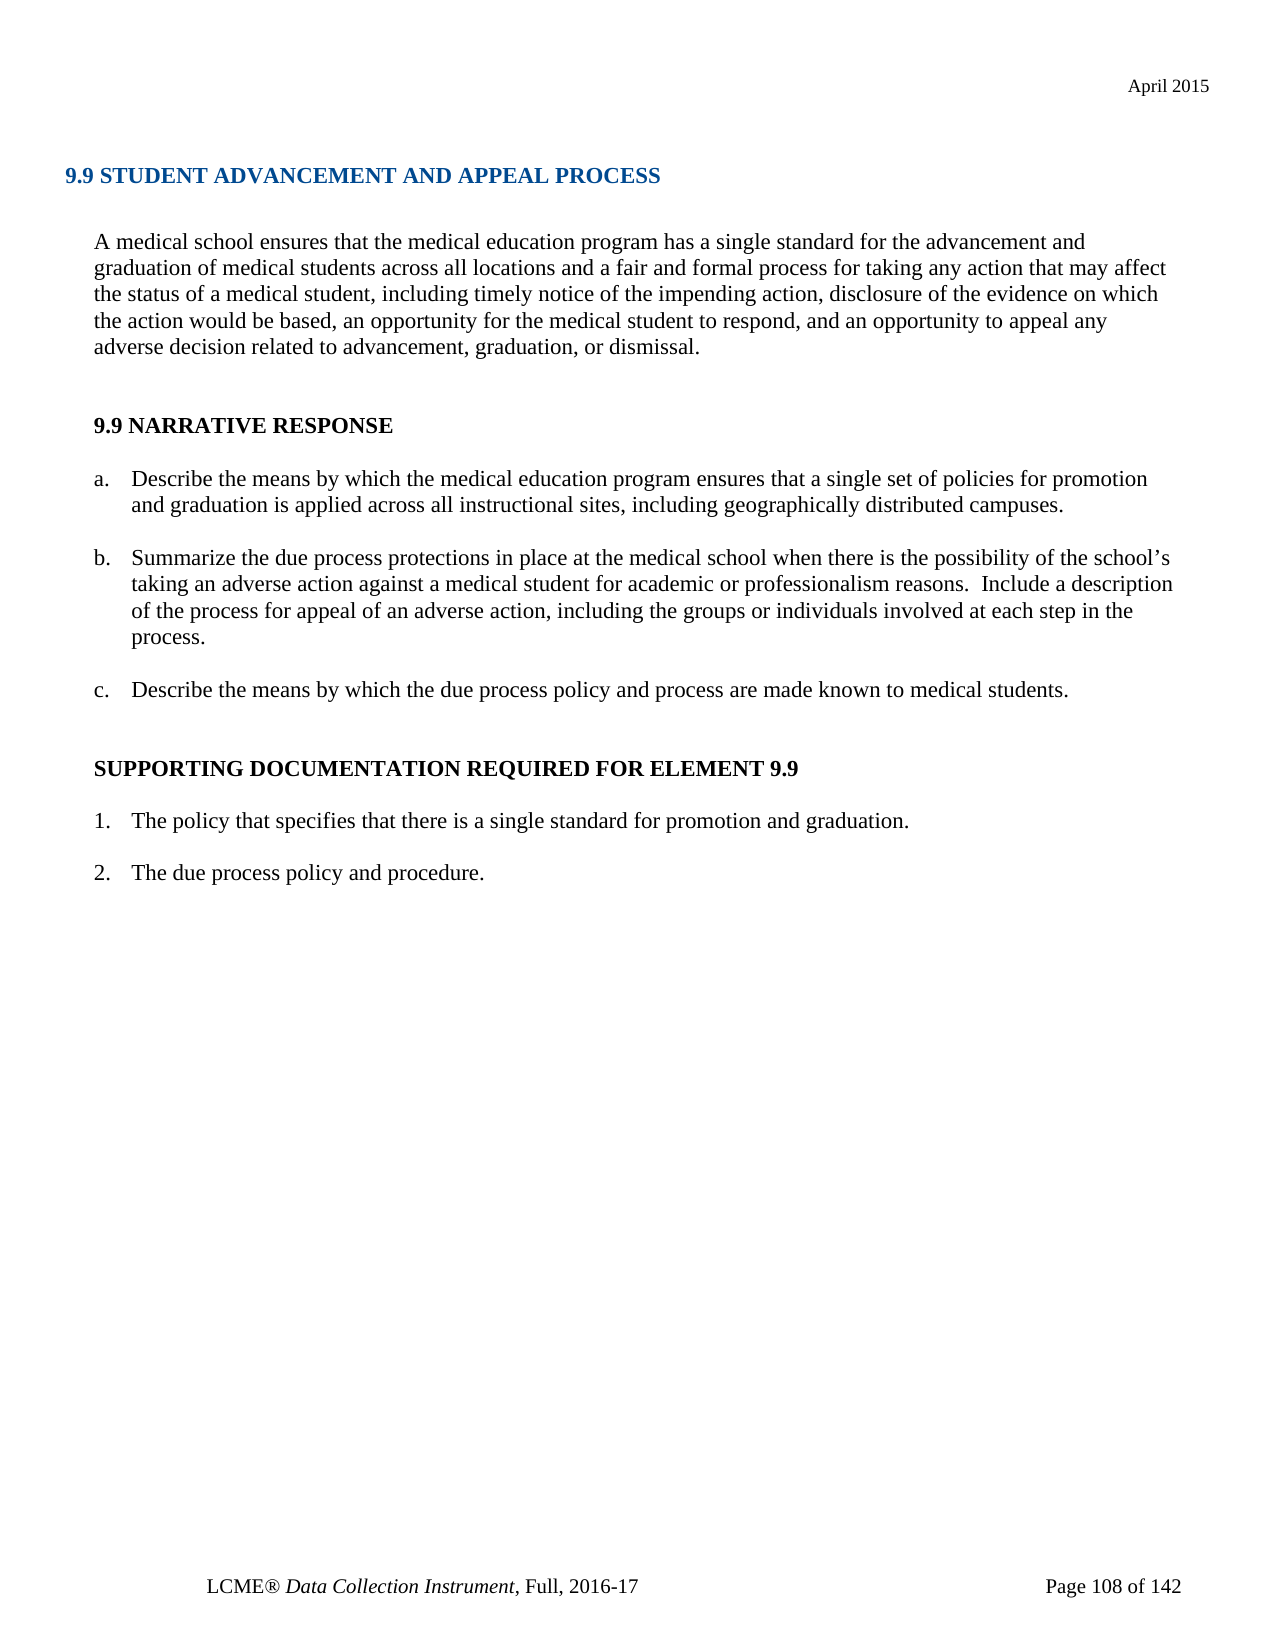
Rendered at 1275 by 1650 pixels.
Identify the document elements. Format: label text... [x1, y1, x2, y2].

subtitle 9.9 STUDENT ADVANCEMENT AND APPEAL PROCESS [65, 162, 1219, 189]
text A medical school ensures that the medical education program has a single standard for the advancement and graduation of medical students across all locations and a fair and formal process for taking any action that may affect the status of a medical student, including timely notice of the impending action, disclosure of the evidence on which the action would be based, an opportunity for the medical student to respond, and an opportunity to appeal any adverse decision related to advancement, graduation, or dismissal. [94, 228, 1181, 359]
subtitle Describe the means by which the due process policy and process are made known to medical students. [94, 676, 1181, 702]
subtitle Summarize the due process protections in place at the medical school when there is the possibility of the school’s taking an adverse action against a medical student for academic or professionalism reasons. Include a description of the process for appeal of an adverse action, including the groups or individuals involved at each step in the process. [94, 544, 1181, 649]
list The due process policy and procedure. [94, 859, 1181, 885]
list The policy that specifies that there is a single standard for promotion and graduation. [94, 807, 1181, 859]
text 9.9 NARRATIVE RESPONSE [94, 412, 1181, 438]
subtitle Describe the means by which the medical education program ensures that a single set of policies for promotion and graduation is applied across all instructional sites, including geographically distributed campuses. [94, 465, 1181, 518]
text SUPPORTING DOCUMENTATION REQUIRED FOR ELEMENT 9.9 [94, 755, 1181, 781]
